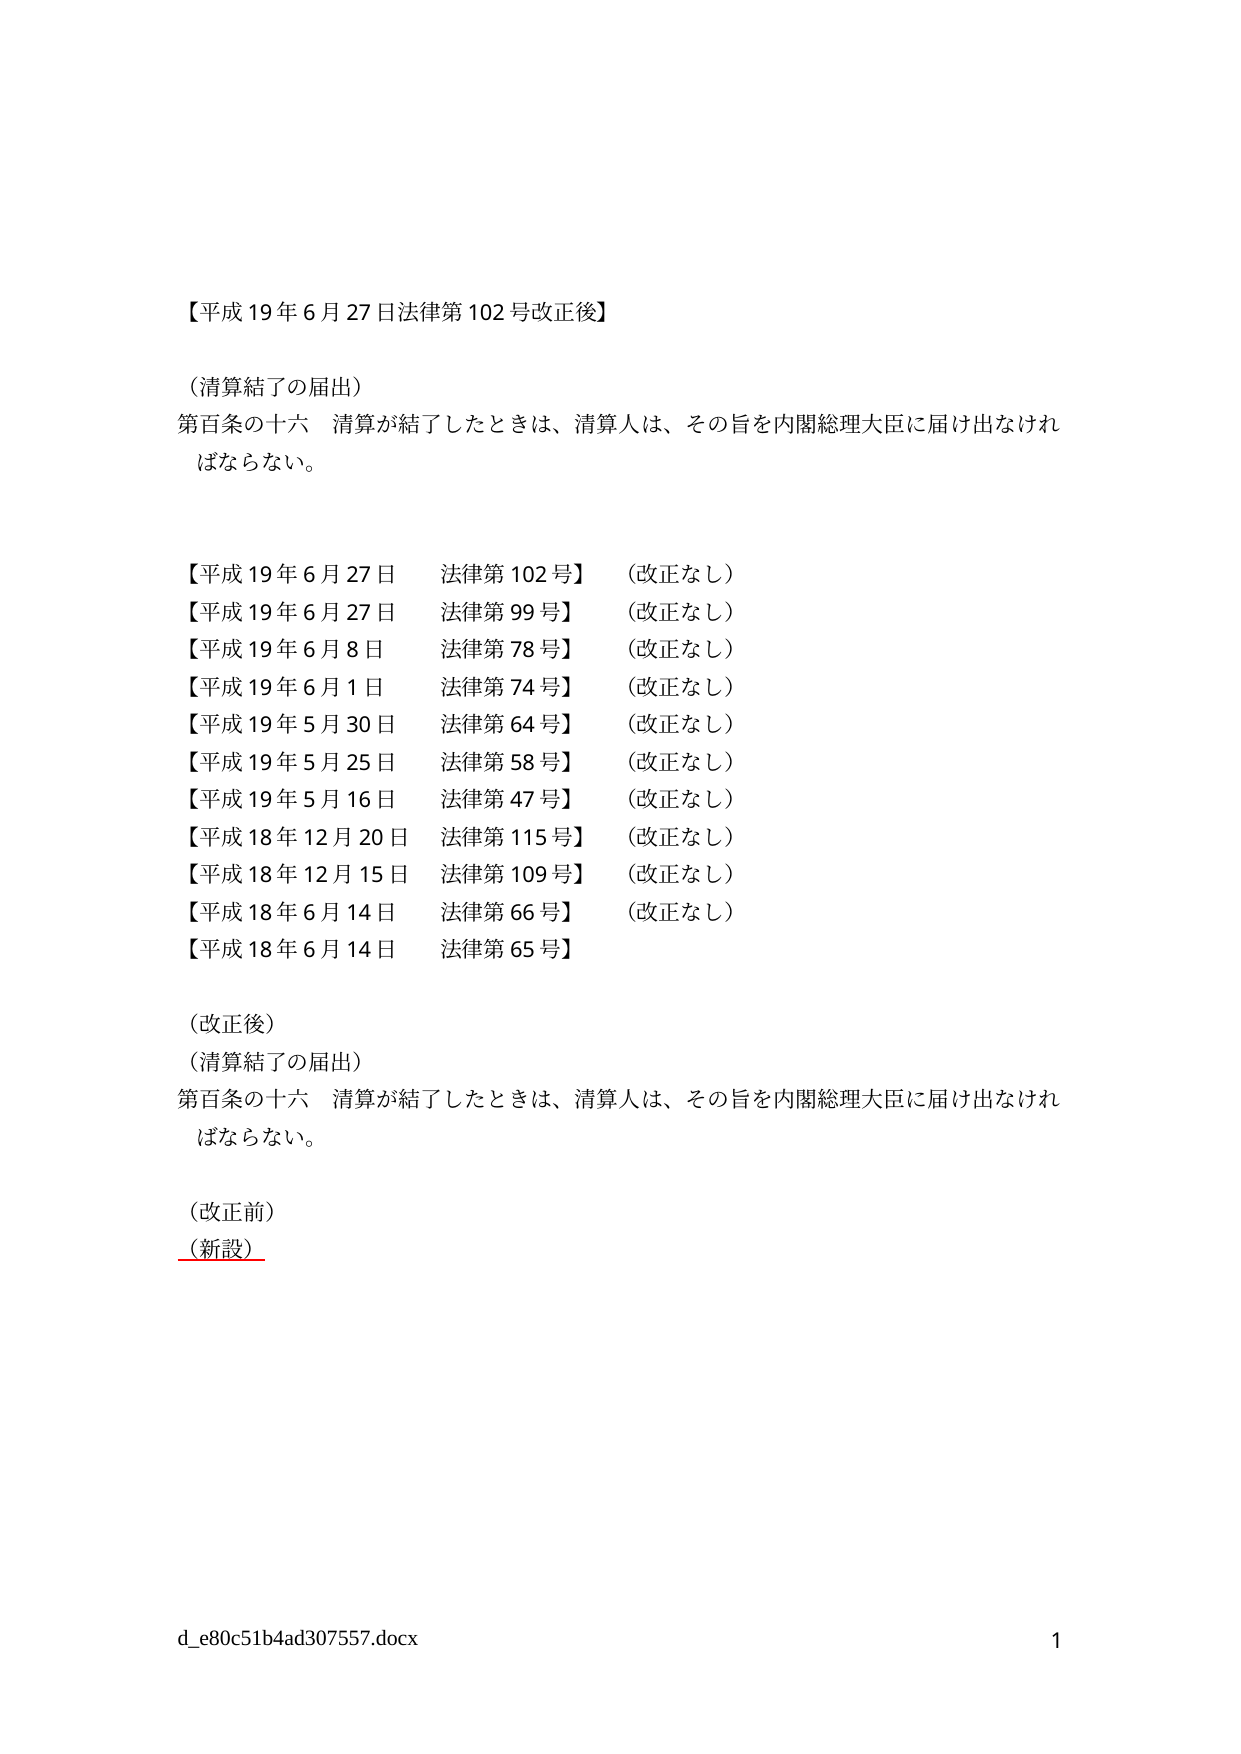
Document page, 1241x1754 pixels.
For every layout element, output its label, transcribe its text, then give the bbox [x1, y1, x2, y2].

text 【平成18年6月14日 法律第65号】 [177, 929, 1063, 967]
text 【平成19年6月27日 法律第99号】 （改正なし） [177, 592, 1063, 629]
text 第百条の十六 清算が結了したときは、清算人は、その旨を内閣総理大臣に届け出なければならない。 [177, 404, 1063, 479]
text 【平成18年12月20日 法律第115号】 （改正なし） [177, 817, 1063, 854]
text 第百条の十六 清算が結了したときは、清算人は、その旨を内閣総理大臣に届け出なければならない。 [177, 1079, 1063, 1154]
text （新設） [177, 1229, 1063, 1267]
text 【平成19年6月27日 法律第102号】 （改正なし） [177, 554, 1063, 592]
text 【平成18年6月14日 法律第66号】 （改正なし） [177, 892, 1063, 929]
text （清算結了の届出） [177, 367, 1063, 404]
text 【平成19年6月1日 法律第74号】 （改正なし） [177, 667, 1063, 704]
text 【平成19年6月27日法律第102号改正後】 [177, 292, 1063, 329]
text 【平成19年6月8日 法律第78号】 （改正なし） [177, 629, 1063, 667]
text 【平成18年12月15日 法律第109号】 （改正なし） [177, 854, 1063, 892]
text （改正前） [177, 1192, 1063, 1229]
text （清算結了の届出） [177, 1042, 1063, 1079]
text （改正後） [177, 1004, 1063, 1042]
text 【平成19年5月30日 法律第64号】 （改正なし） [177, 704, 1063, 742]
text 【平成19年5月16日 法律第47号】 （改正なし） [177, 779, 1063, 817]
text 【平成19年5月25日 法律第58号】 （改正なし） [177, 742, 1063, 779]
